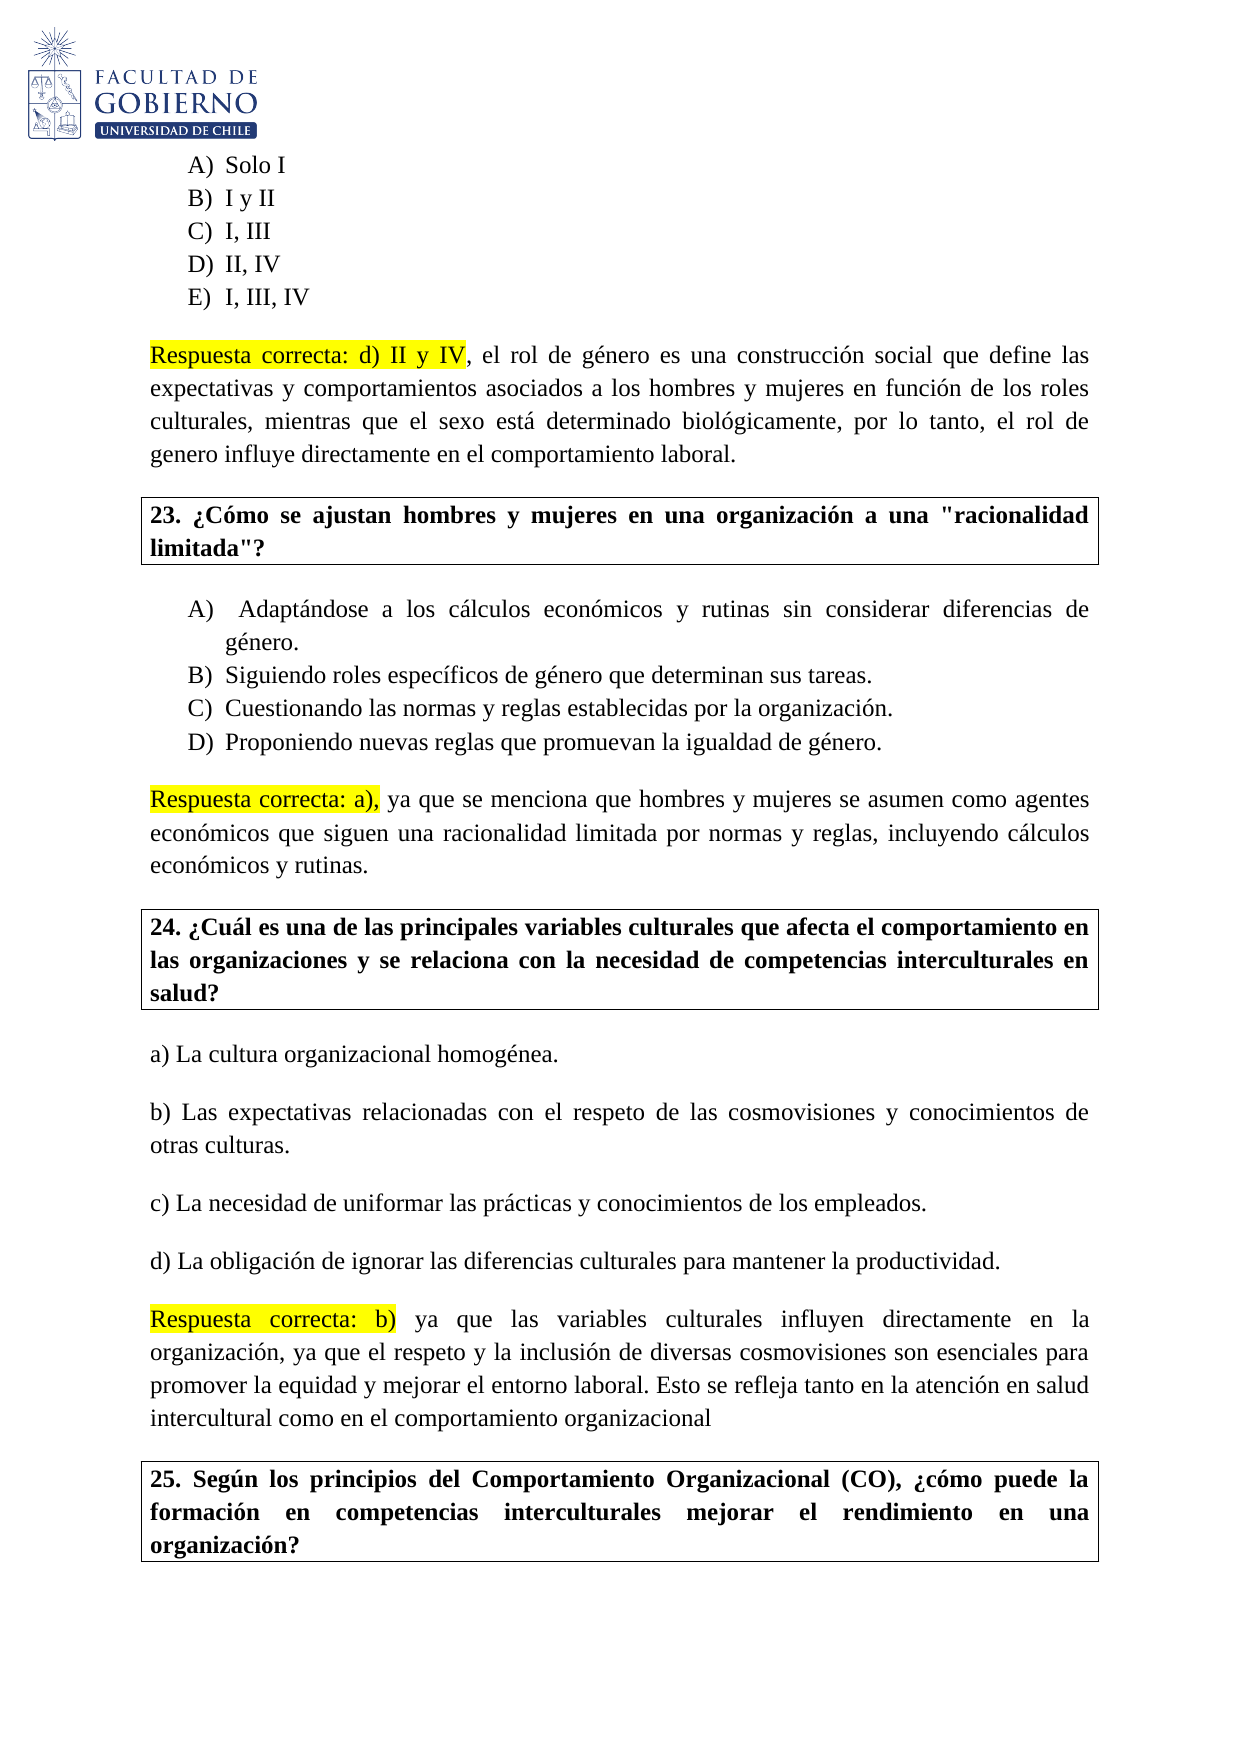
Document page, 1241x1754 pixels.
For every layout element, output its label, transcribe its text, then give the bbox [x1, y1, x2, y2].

list Proponiendo nuevas reglas que promuevan la igualdad de género. [187, 727, 1090, 755]
picture [28, 27, 257, 141]
text 23. ¿Cómo se ajustan hombres y mujeres en una organización a una "racionalidad limitada"? [142, 498, 1098, 564]
text a) La cultura organizacional homogénea. [150, 1039, 1090, 1068]
text Respuesta correcta: b) ya que las variables culturales influyen directamente en la organización, ya que el respeto y la inclusión de diversas cosmovisiones son esenciales para promover la equidad y mejorar el entorno laboral. Esto se refleja tanto en la atención en salud intercultural como en el comportamiento organizacional​ [150, 1304, 1090, 1432]
list I, III [187, 216, 1090, 245]
text b) Las expectativas relacionadas con el respeto de las cosmovisiones y conocimientos de otras culturas. [150, 1097, 1090, 1159]
list Siguiendo roles específicos de género que determinan sus tareas. [187, 661, 1090, 689]
list Adaptándose a los cálculos económicos y rutinas sin considerar diferencias de género. [187, 594, 1090, 656]
text 24. ¿Cuál es una de las principales variables culturales que afecta el comportamiento en las organizaciones y se relaciona con la necesidad de competencias interculturales en salud? [142, 910, 1098, 1009]
list I, III, IV [187, 282, 1090, 311]
text 25. Según los principios del Comportamiento Organizacional (CO), ¿cómo puede la formación en competencias interculturales mejorar el rendimiento en una organización? [142, 1462, 1098, 1561]
text c) La necesidad de uniformar las prácticas y conocimientos de los empleados. [150, 1188, 1090, 1217]
text Respuesta correcta: d) II y IV, el rol de género es una construcción social que define las expectativas y comportamientos asociados a los hombres y mujeres en función de los roles culturales, mientras que el sexo está determinado biológicamente, por lo tanto, el rol de genero influye directamente en el comportamiento laboral. [150, 340, 1090, 468]
list Cuestionando las normas y reglas establecidas por la organización. [187, 693, 1090, 722]
text d) La obligación de ignorar las diferencias culturales para mantener la productividad. [150, 1246, 1090, 1275]
list Solo I [187, 150, 1090, 179]
list II, IV [187, 249, 1090, 278]
list I y II [187, 183, 1090, 212]
text Respuesta correcta: a), ya que se menciona que hombres y mujeres se asumen como agentes económicos que siguen una racionalidad limitada por normas y reglas, incluyendo cálculos económicos y rutinas. [150, 784, 1090, 879]
